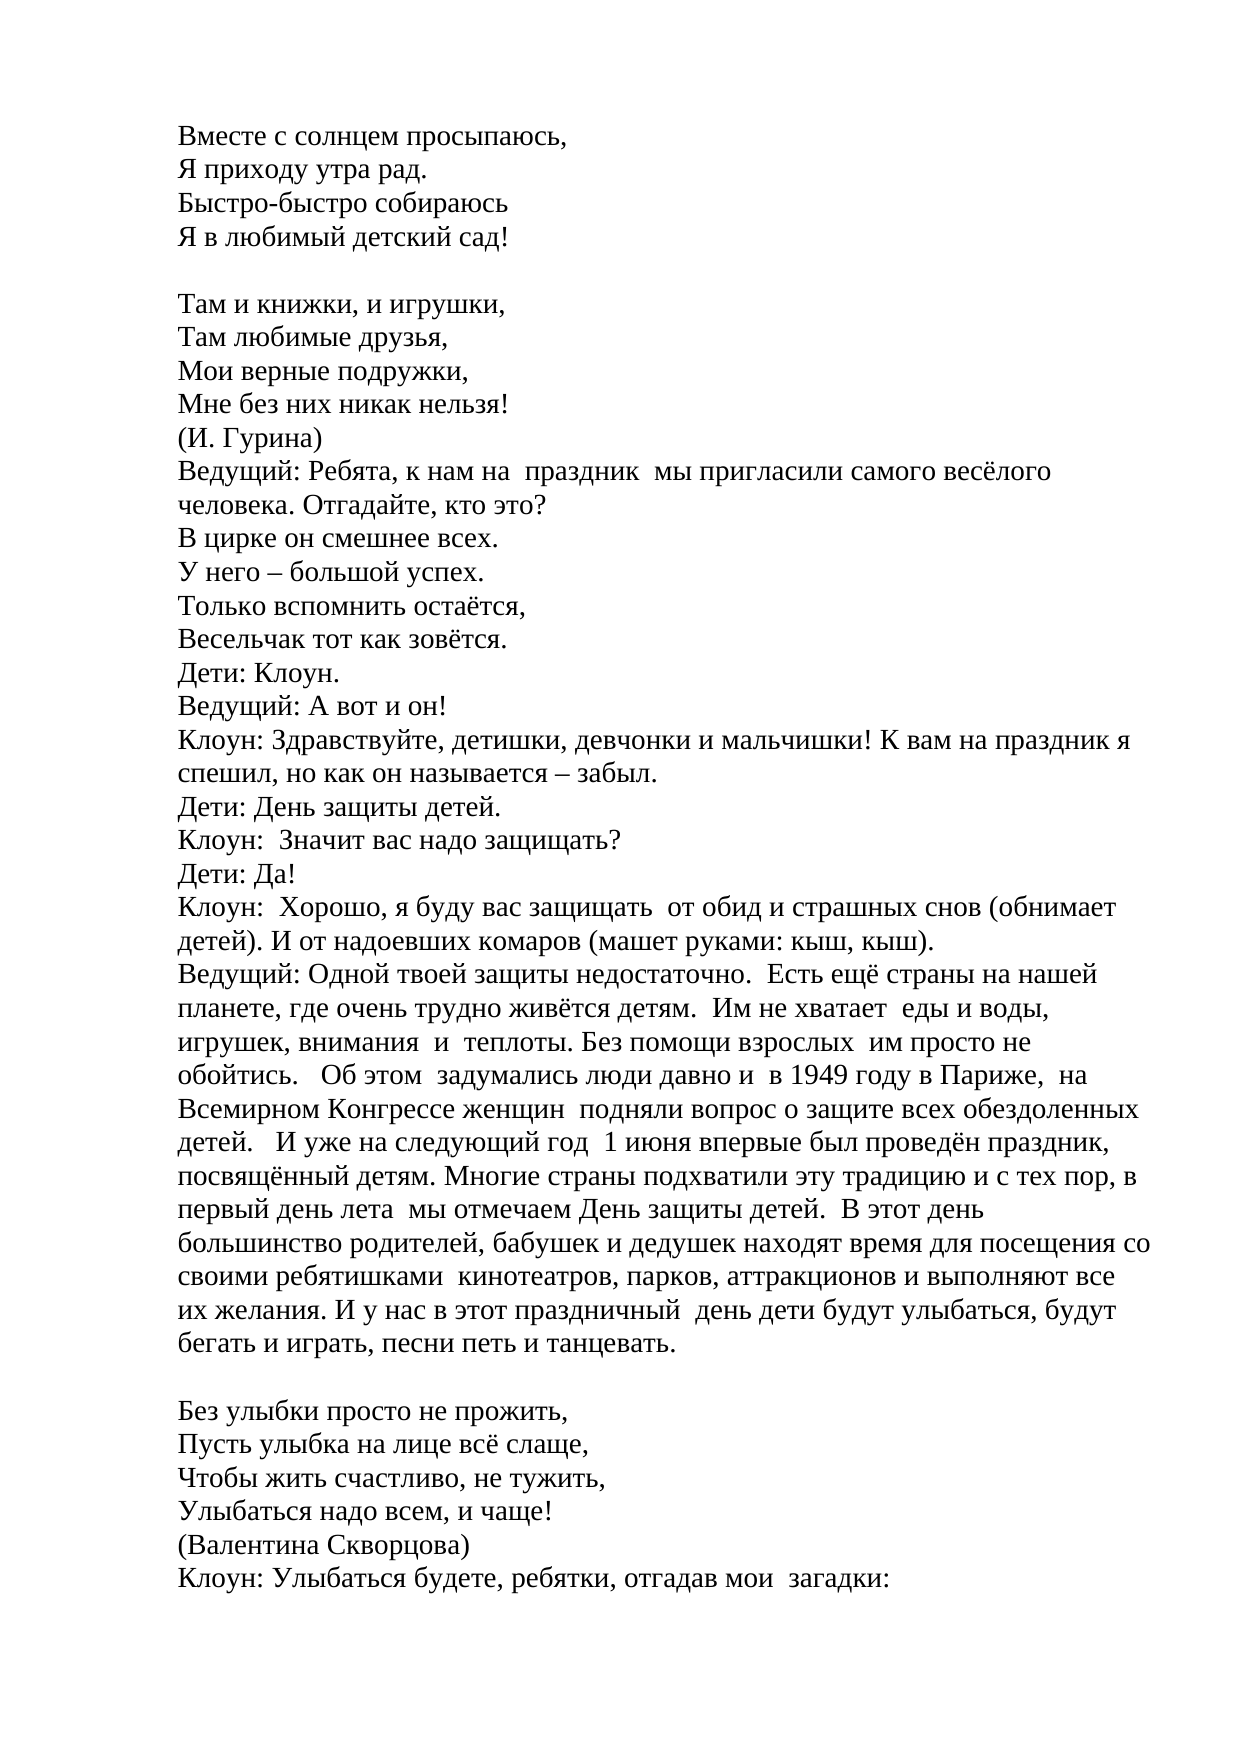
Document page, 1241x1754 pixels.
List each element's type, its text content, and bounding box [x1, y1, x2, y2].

text Клоун: Значит вас надо защищать? [177, 822, 1152, 856]
text Ведущий: Одной твоей защиты недостаточно. Есть ещё страны на нашей планете, где очень трудно живётся детям. Им не хватает еды и воды, игрушек, внимания и теплоты. Без помощи взрослых им просто не обойтись. Об этом задумались люди давно и в 1949 году в Париже, на Всемирном Конгрессе женщин подняли вопрос о защите всех обездоленных детей. И уже на следующий год 1 июня впервые был проведён праздник, посвящённый детям. Многие страны подхватили эту традицию и с тех пор, в первый день лета мы отмечаем День защиты детей. В этот день большинство родителей, бабушек и дедушек находят время для посещения со своими ребятишками кинотеатров, парков, аттракционов и выполняют все их желания. И у нас в этот праздничный день дети будут улыбаться, будут бегать и играть, песни петь и танцевать. [177, 957, 1152, 1359]
text Ведущий: Ребята, к нам на праздник мы пригласили самого весёлого человека. Отгадайте, кто это? [177, 453, 1152, 521]
text (Валентина Скворцова) [177, 1527, 1152, 1560]
text (И. Гурина) [177, 420, 1152, 453]
text Весельчак тот как зовётся. [177, 621, 1152, 655]
text Я в любимый детский сад! [177, 219, 1152, 252]
text Мои верные подружки, [177, 353, 1152, 386]
text В цирке он смешнее всех. [177, 521, 1152, 554]
text Вместе с солнцем просыпаюсь, [177, 118, 1152, 152]
text Дети: Клоун. [177, 655, 1152, 688]
text Чтобы жить счастливо, не тужить, [177, 1460, 1152, 1493]
text Мне без них никак нельзя! [177, 386, 1152, 420]
text Там и книжки, и игрушки, [177, 286, 1152, 319]
text Дети: Да! [177, 856, 1152, 889]
text Клоун: Улыбаться будете, ребятки, отгадав мои загадки: [177, 1560, 1152, 1594]
text У него – большой успех. [177, 554, 1152, 588]
text Без улыбки просто не прожить, [177, 1393, 1152, 1426]
text Только вспомнить остаётся, [177, 588, 1152, 621]
text Ведущий: А вот и он! [177, 688, 1152, 722]
text Я приходу утра рад. [177, 152, 1152, 185]
text Быстро-быстро собираюсь [177, 185, 1152, 219]
text Дети: День защиты детей. [177, 789, 1152, 822]
text Улыбаться надо всем, и чаще! [177, 1493, 1152, 1527]
text Пусть улыбка на лице всё слаще, [177, 1426, 1152, 1460]
text Клоун: Хорошо, я буду вас защищать от обид и страшных снов (обнимает детей). И от надоевших комаров (машет руками: кыш, кыш). [177, 889, 1152, 957]
text Там любимые друзья, [177, 319, 1152, 353]
text Клоун: Здравствуйте, детишки, девчонки и мальчишки! К вам на праздник я спешил, но как он называется – забыл. [177, 722, 1152, 789]
